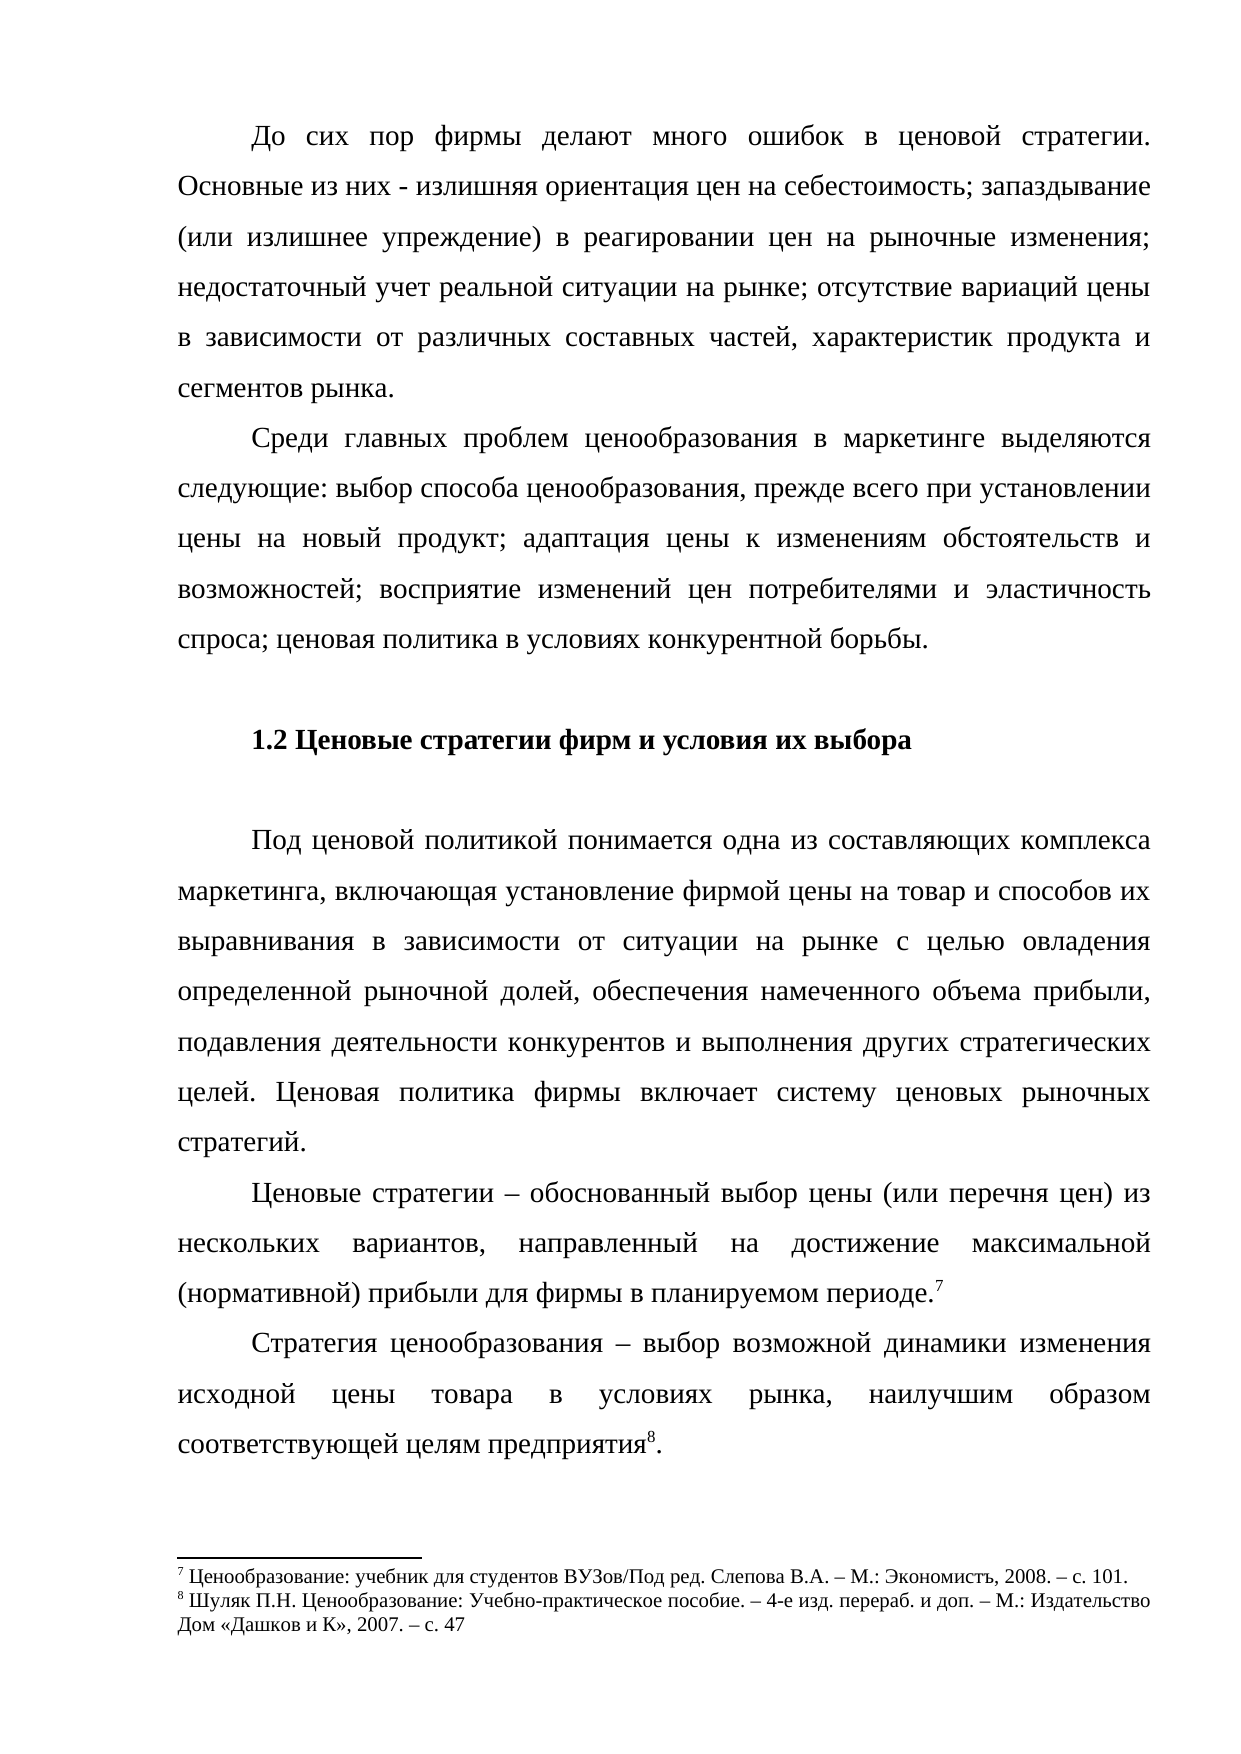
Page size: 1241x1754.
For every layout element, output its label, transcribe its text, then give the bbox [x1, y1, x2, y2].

text Стратегия ценообразования – выбор возможной динамики изменения исходной цены товара в условиях рынка, наилучшим образом соответствующей целям предприятия. [177, 1326, 1152, 1460]
text Под ценовой политикой понимается одна из составляющих комплекса маркетинга, включающая установление фирмой цены на товар и способов их выравнивания в зависимости от ситуации на рынке с целью овладения определенной рыночной долей, обеспечения намеченного объема прибыли, подавления деятельности конкурентов и выполнения других стратегических целей. Ценовая политика фирмы включает систему ценовых рыночных стратегий. [177, 822, 1152, 1158]
text Среди главных проблем ценообразования в маркетинге выделяются следующие: выбор способа ценообразования, прежде всего при установлении цены на новый продукт; адаптация цены к изменениям обстоятельств и возможностей; восприятие изменений цен потребителями и эластичность спроса; ценовая политика в условиях конкурентной борьбы. [177, 420, 1152, 655]
text Ценовые стратегии – обоснованный выбор цены (или перечня цен) из нескольких вариантов, направленный на достижение максимальной (нормативной) прибыли для фирмы в планируемом периоде. [177, 1175, 1152, 1309]
subtitle 1.2 Ценовые стратегии фирм и условия их выбора [177, 722, 1152, 755]
text До сих пор фирмы делают много ошибок в ценовой стратегии. Основные из них - излишняя ориентация цен на себестоимость; запаздывание (или излишнее упреждение) в реагировании цен на рыночные изменения; недостаточный учет реальной ситуации на рынке; отсутствие вариаций цены в зависимости от различных составных частей, характеристик продукта и сегментов рынка. [177, 118, 1152, 403]
